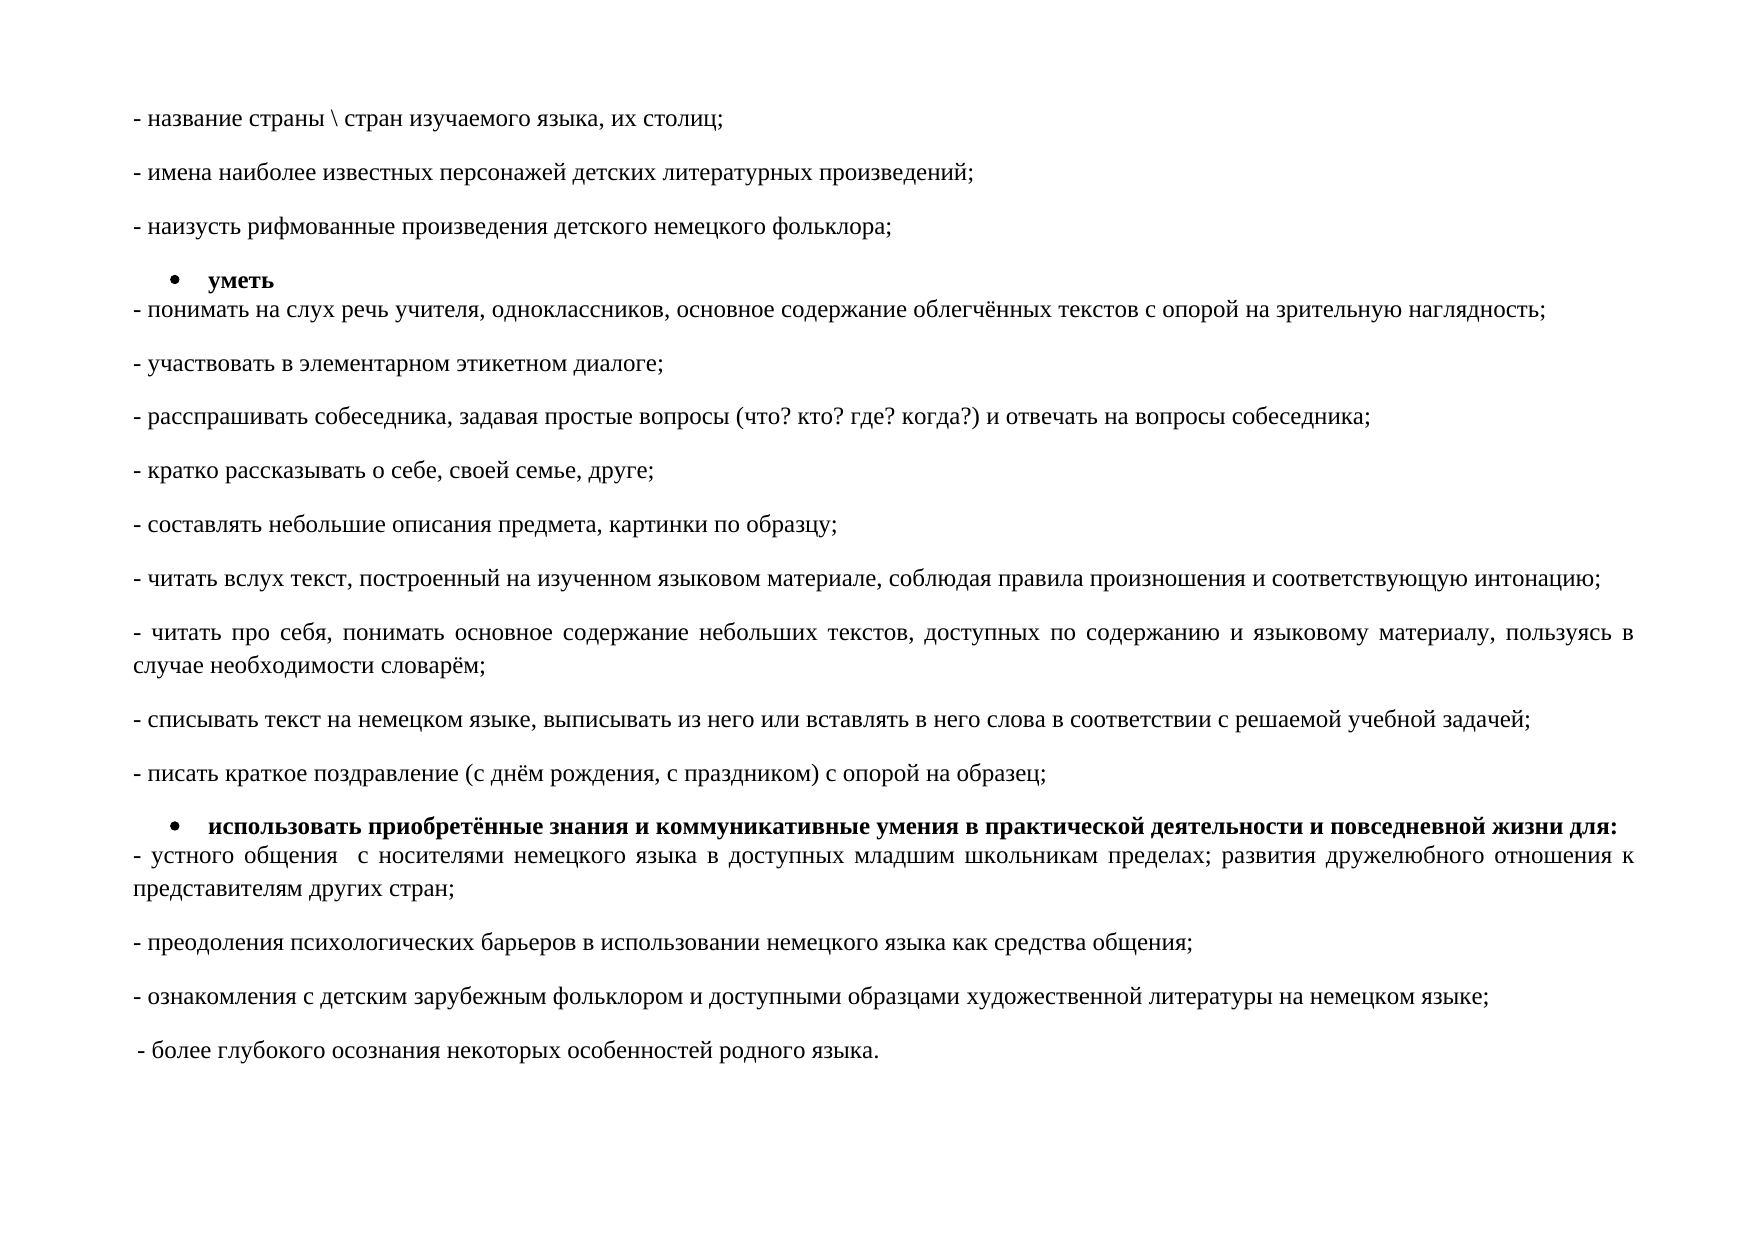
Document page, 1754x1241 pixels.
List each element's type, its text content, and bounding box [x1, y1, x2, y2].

text - расспрашивать собеседника, задавая простые вопросы (что? кто? где? когда?) и отвечать на вопросы собеседника; [133, 401, 1636, 430]
text - читать вслух текст, построенный на изученном языковом материале, соблюдая правила произношения и соответствующую интонацию; [133, 563, 1636, 592]
text - ознакомления с детским зарубежным фольклором и доступными образцами художественной литературы на немецком языке; [133, 981, 1636, 1010]
text - название страны \ стран изучаемого языка, их столиц; [133, 103, 1636, 132]
text - списывать текст на немецком языке, выписывать из него или вставлять в него слова в соответствии с решаемой учебной задачей; [133, 704, 1636, 732]
list использовать приобретённые знания и коммуникативные умения в практической деятельности и повседневной жизни для: [170, 811, 1636, 840]
text - составлять небольшие описания предмета, картинки по образцу; [133, 509, 1636, 538]
text - устного общения с носителями немецкого языка в доступных младшим школьникам пределах; развития дружелюбного отношения к представителям других стран; [133, 840, 1636, 902]
list уметь [170, 265, 1636, 294]
text - более глубокого осознания некоторых особенностей родного языка. [118, 1035, 1636, 1063]
text - понимать на слух речь учителя, одноклассников, основное содержание облегчённых текстов с опорой на зрительную наглядность; [133, 294, 1636, 322]
text - имена наиболее известных персонажей детских литературных произведений; [133, 157, 1636, 186]
text - наизусть рифмованные произведения детского немецкого фольклора; [133, 211, 1636, 240]
text - кратко рассказывать о себе, своей семье, друге; [133, 455, 1636, 484]
text - преодоления психологических барьеров в использовании немецкого языка как средства общения; [133, 927, 1636, 956]
text - писать краткое поздравление (с днём рождения, с праздником) с опорой на образец; [133, 758, 1636, 786]
text - участвовать в элементарном этикетном диалоге; [133, 348, 1636, 376]
text - читать про себя, понимать основное содержание небольших текстов, доступных по содержанию и языковому материалу, пользуясь в случае необходимости словарём; [133, 617, 1636, 679]
